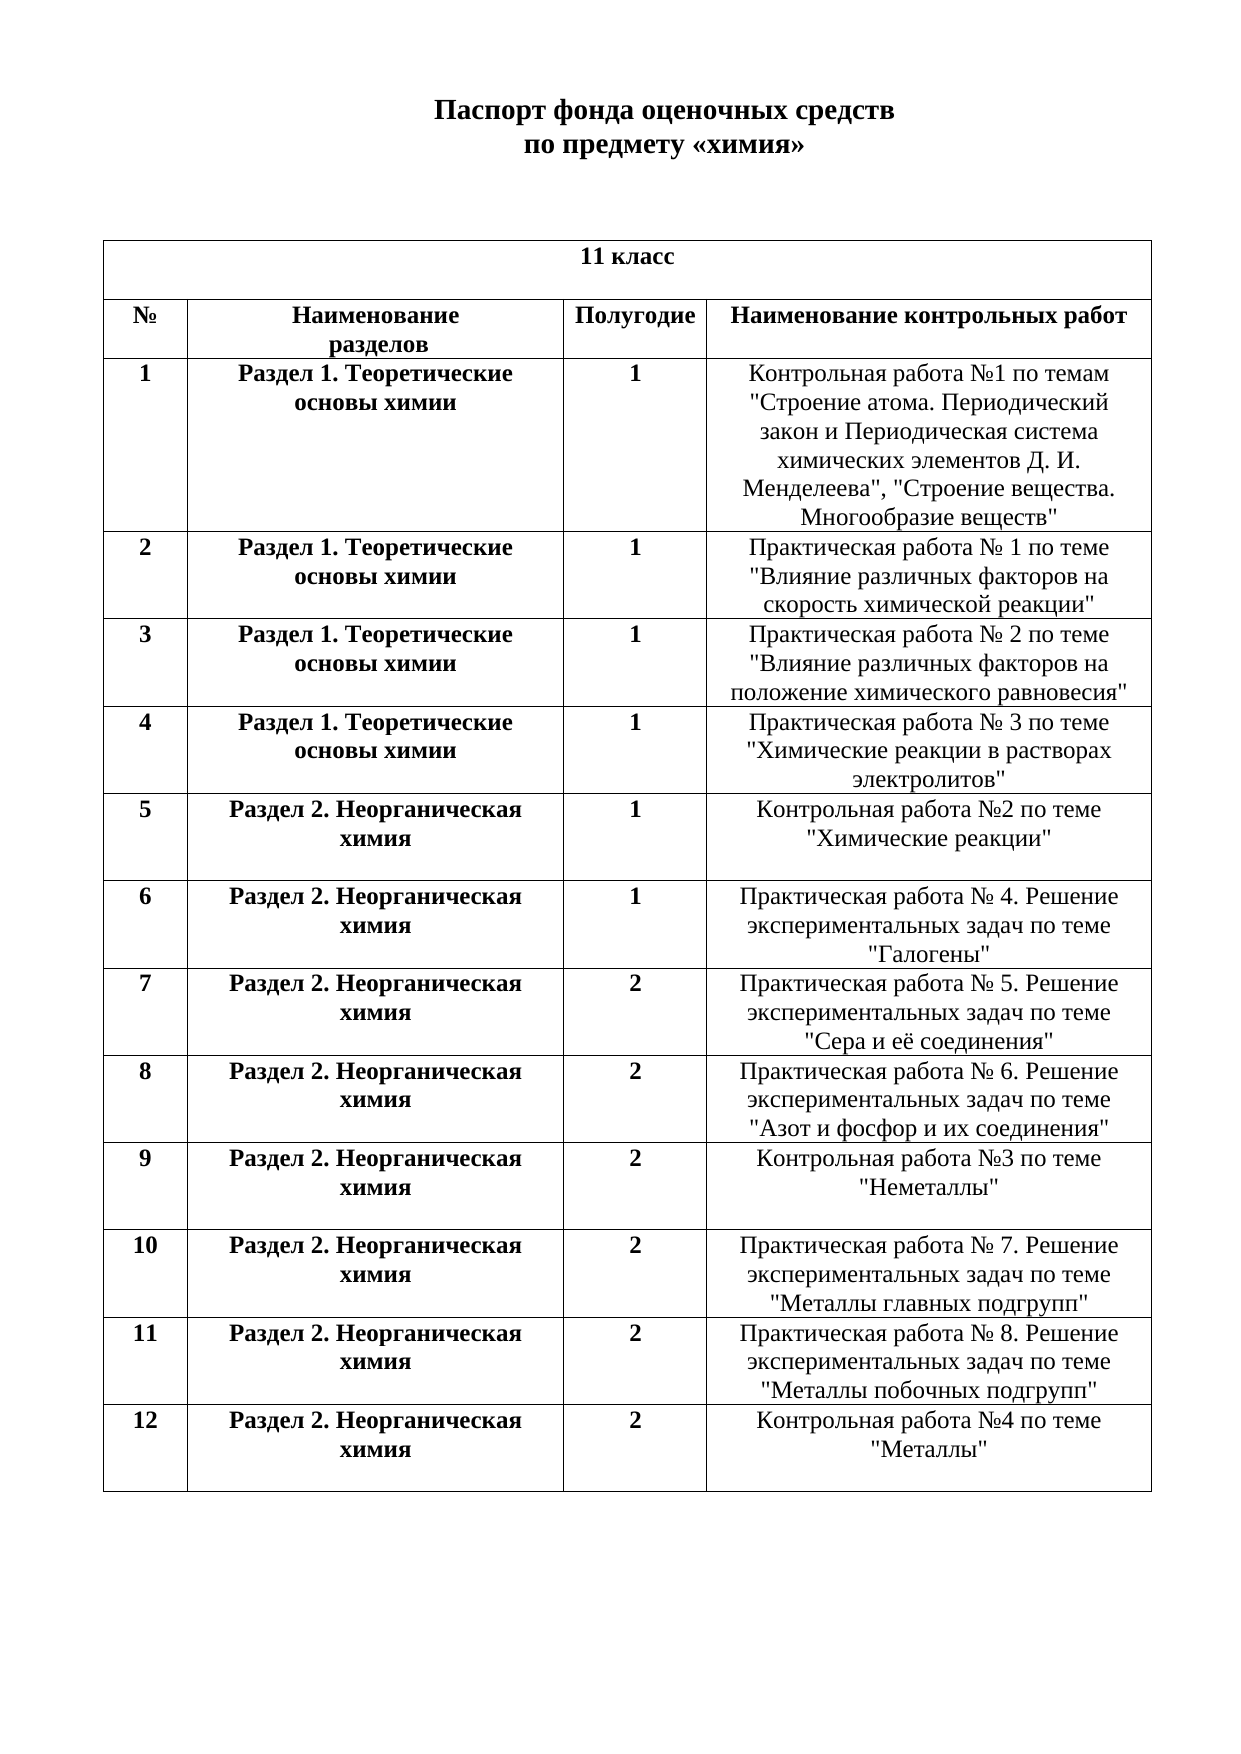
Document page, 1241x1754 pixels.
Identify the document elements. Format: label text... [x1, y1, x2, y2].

table_cell Практическая работа № 6. Решение экспериментальных задач по теме "Азот и фосфор и их соединения" [707, 1056, 1151, 1142]
table_cell Наименование разделов [188, 300, 563, 357]
text Паспорт фонда оценочных средств [177, 92, 1152, 126]
table_cell Раздел 1. Теоретические основы химии [188, 619, 563, 706]
table_cell 4 [104, 707, 187, 793]
table_cell 2 [564, 969, 706, 1055]
table_cell 2 [564, 1405, 706, 1491]
table_cell 6 [104, 881, 187, 967]
table_cell Раздел 1. Теоретические основы химии [188, 532, 563, 618]
table_cell 1 [564, 881, 706, 967]
table_cell Наименование контрольных работ [707, 300, 1151, 357]
table_cell Практическая работа № 2 по теме "Влияние различных факторов на положение химического равновесия" [707, 619, 1151, 706]
table_header 11 класс [104, 241, 1151, 299]
table_cell 1 [564, 619, 706, 706]
table_cell Практическая работа № 5. Решение экспериментальных задач по теме "Сера и её соединения" [707, 969, 1151, 1055]
table_cell Раздел 1. Теоретические основы химии [188, 707, 563, 793]
table_cell 8 [104, 1056, 187, 1142]
table_cell 5 [104, 794, 187, 880]
table_cell 2 [564, 1143, 706, 1229]
table_cell Раздел 2. Неорганическая химия [188, 1056, 563, 1142]
table_cell Контрольная работа №4 по теме "Металлы" [707, 1405, 1151, 1491]
table_cell Раздел 2. Неорганическая химия [188, 969, 563, 1055]
table_cell 3 [104, 619, 187, 706]
table_cell 11 [104, 1318, 187, 1404]
table_cell 9 [104, 1143, 187, 1229]
table_cell Контрольная работа №3 по теме "Неметаллы" [707, 1143, 1151, 1229]
table_cell 1 [104, 359, 187, 531]
table_cell 2 [564, 1318, 706, 1404]
table_cell Раздел 2. Неорганическая химия [188, 1405, 563, 1491]
table_cell 2 [564, 1230, 706, 1317]
table_cell 1 [564, 794, 706, 880]
table_cell Раздел 2. Неорганическая химия [188, 1143, 563, 1229]
table_cell 1 [564, 359, 706, 531]
table_cell 1 [564, 707, 706, 793]
table_cell Практическая работа № 3 по теме "Химические реакции в растворах электролитов" [707, 707, 1151, 793]
table_cell 2 [564, 1056, 706, 1142]
table_cell Практическая работа № 1 по теме "Влияние различных факторов на скорость химической реакции" [707, 532, 1151, 618]
table_cell Раздел 2. Неорганическая химия [188, 1230, 563, 1317]
table_cell 7 [104, 969, 187, 1055]
text по предмету «химия» [177, 126, 1152, 159]
table_cell Раздел 2. Неорганическая химия [188, 1318, 563, 1404]
table_cell Контрольная работа №1 по темам "Строение атома. Периодический закон и Периодическая система химических элементов Д. И. Менделеева", "Строение вещества. Многообразие веществ" [707, 359, 1151, 531]
table_cell 2 [104, 532, 187, 618]
table_cell 12 [104, 1405, 187, 1491]
table_cell Полугодие [564, 300, 706, 357]
table_cell № [104, 300, 187, 357]
table_cell Раздел 1. Теоретические основы химии [188, 359, 563, 531]
table_cell 1 [564, 532, 706, 618]
table_cell Раздел 2. Неорганическая химия [188, 881, 563, 967]
table_cell Практическая работа № 8. Решение экспериментальных задач по теме "Металлы побочных подгрупп" [707, 1318, 1151, 1404]
table_cell Раздел 2. Неорганическая химия [188, 794, 563, 880]
table_cell Практическая работа № 7. Решение экспериментальных задач по теме "Металлы главных подгрупп" [707, 1230, 1151, 1317]
table_cell 10 [104, 1230, 187, 1317]
table_cell Контрольная работа №2 по теме "Химические реакции" [707, 794, 1151, 880]
table_cell Практическая работа № 4. Решение экспериментальных задач по теме "Галогены" [707, 881, 1151, 967]
